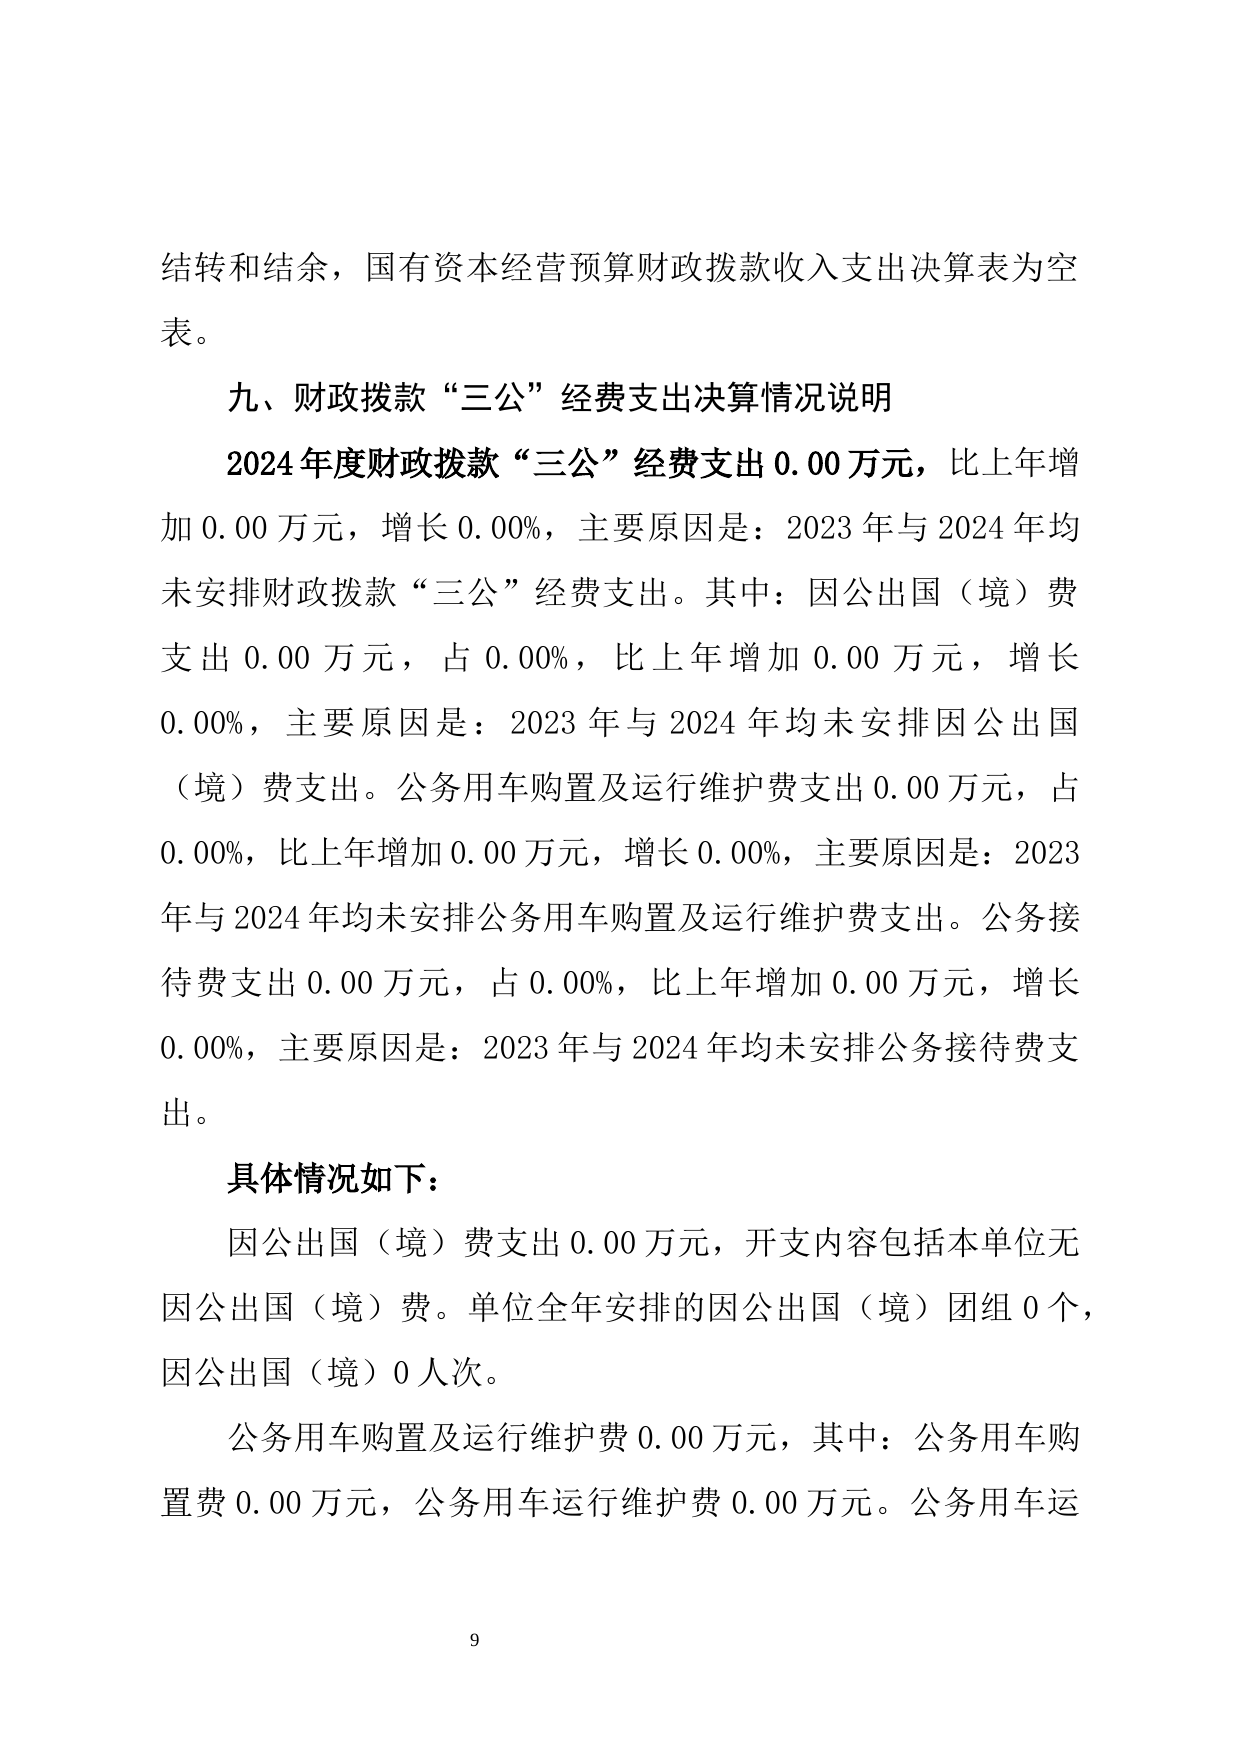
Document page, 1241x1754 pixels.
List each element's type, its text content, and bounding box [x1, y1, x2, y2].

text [159, 233, 1081, 363]
text 因公出国（境）费支出0.00万元，开支内容包括本单位无因公出国（境）费。单位全年安排的因公出国（境）团组0个，因公出国（境）0人次。 [159, 1208, 1081, 1403]
text 具体情况如下： [159, 1143, 1081, 1208]
text 九、财政拨款“三公”经费支出决算情况说明 [159, 363, 1081, 428]
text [159, 1403, 1081, 1533]
text 2024年度财政拨款“三公”经费支出0.00万元，比上年增加0.00万元，增长0.00%，主要原因是：2023年与2024年均未安排财政拨款“三公”经费支出。其中：因公出国（境）费支出0.00万元，占0.00%，比上年增加0.00万元，增长0.00%，主要原因是：2023年与2024年均未安排因公出国（境）费支出。公务用车购置及运行维护费支出0.00万元，占0.00%，比上年增加0.00万元，增长0.00%，主要原因是：2023年与2024年均未安排公务用车购置及运行维护费支出。公务接待费支出0.00万元，占0.00%，比上年增加0.00万元，增长0.00%，主要原因是：2023年与2024年均未安排公务接待费支出。 [159, 428, 1081, 1143]
